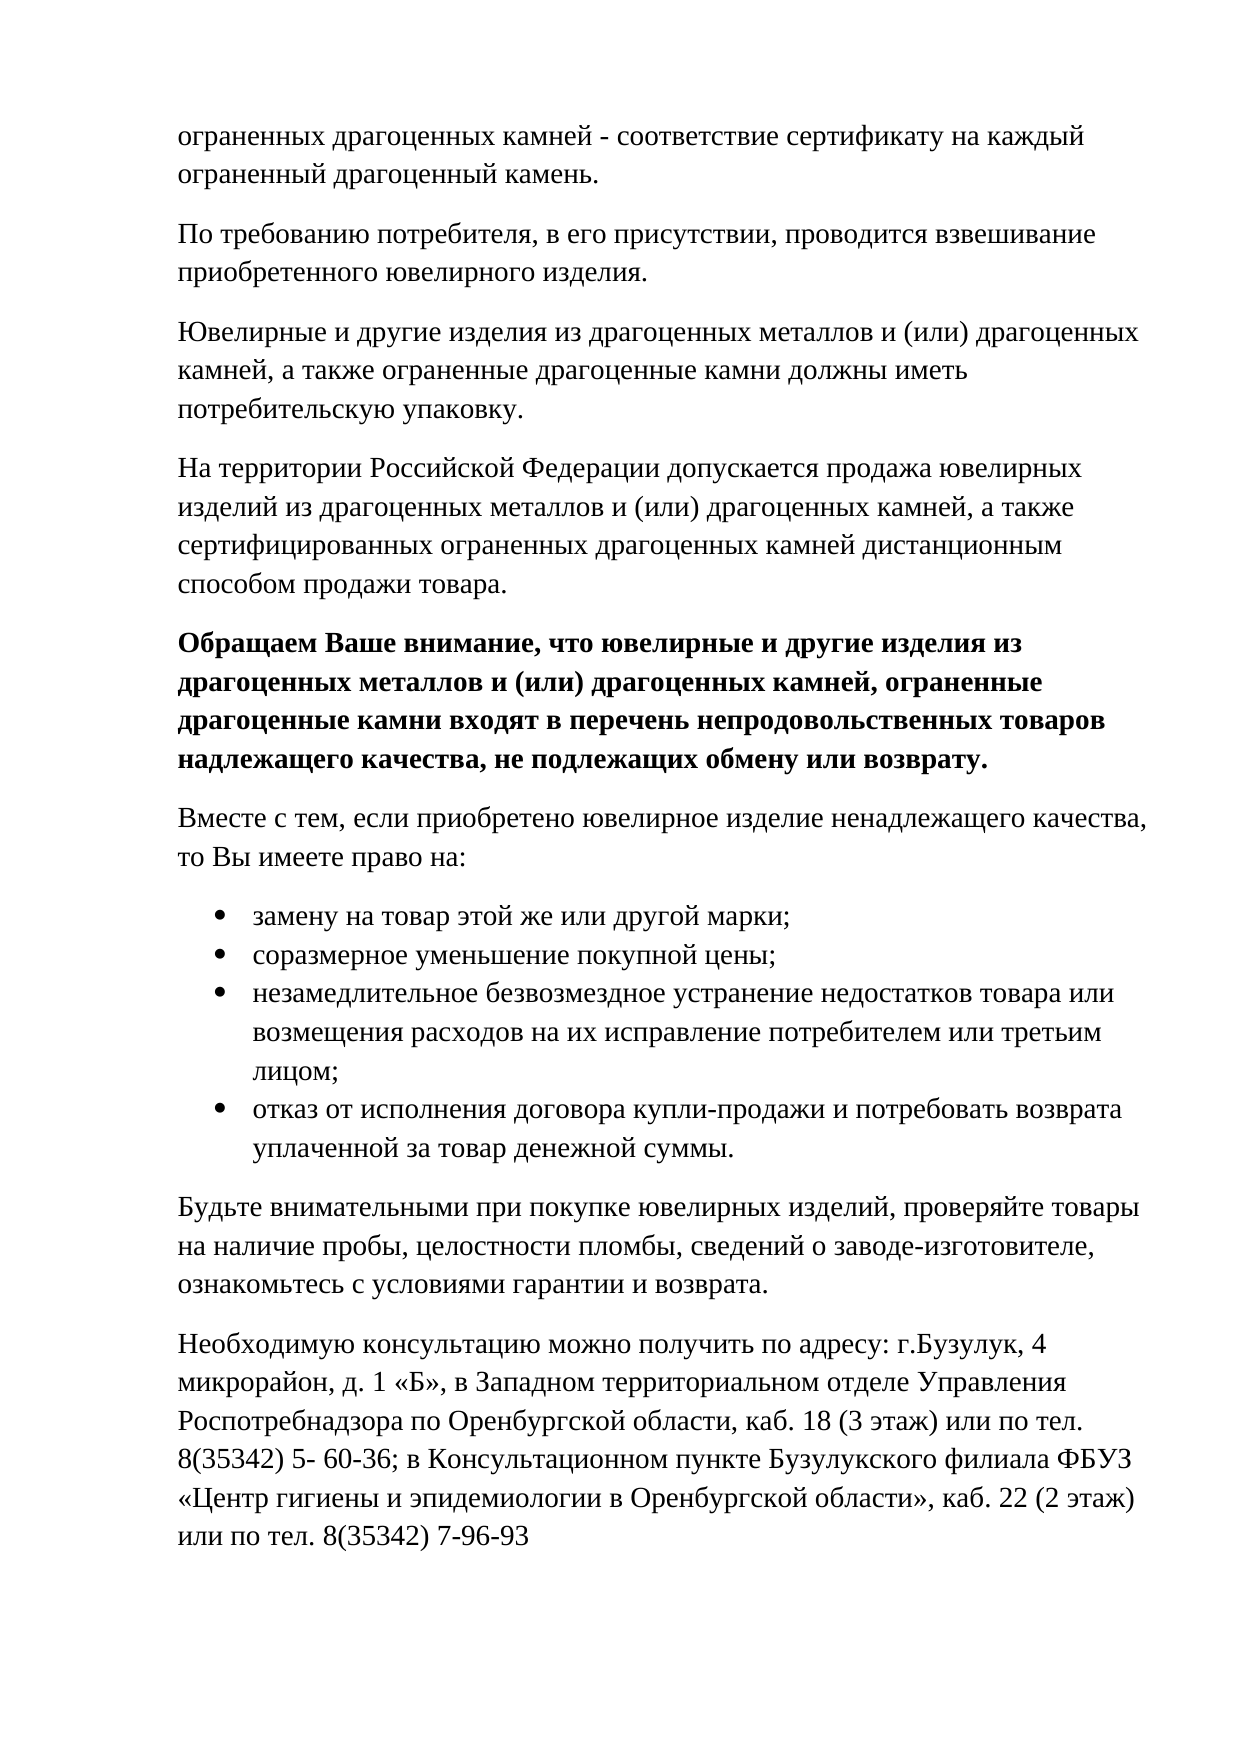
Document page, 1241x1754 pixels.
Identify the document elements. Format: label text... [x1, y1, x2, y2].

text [177, 118, 1152, 190]
text Вместе с тем, если приобретено ювелирное изделие ненадлежащего качества, то Вы имеете право на: [177, 800, 1152, 872]
list замену на товар этой же или другой марки; [215, 898, 1152, 932]
text На территории Российской Федерации допускается продажа ювелирных изделий из драгоценных металлов и (или) драгоценных камней, а также сертифицированных ограненных драгоценных камней дистанционным способом продажи товара. [177, 450, 1152, 599]
list соразмерное уменьшение покупной цены; [215, 937, 1152, 971]
text По требованию потребителя, в его присутствии, проводится взвешивание приобретенного ювелирного изделия. [177, 216, 1152, 288]
text Обращаем Ваше внимание, что ювелирные и другие изделия из драгоценных металлов и (или) драгоценных камней, ограненные драгоценные камни входят в перечень непродовольственных товаров надлежащего качества, не подлежащих обмену или возврату. [177, 625, 1152, 774]
text Ювелирные и другие изделия из драгоценных металлов и (или) драгоценных камней, а также ограненные драгоценные камни должны иметь потребительскую упаковку. [177, 314, 1152, 424]
text Необходимую консультацию можно получить по адресу: г.Бузулук, 4 микрорайон, д. 1 «Б», в Западном территориальном отделе Управления Роспотребнадзора по Оренбургской области, каб. 18 (3 этаж) или по тел. 8(35342) 5- 60-36; в Консультационном пункте Бузулукского филиала ФБУЗ «Центр гигиены и эпидемиологии в Оренбургской области», каб. 22 (2 этаж) или по тел. 8(35342) 7-96-93 [177, 1326, 1152, 1552]
list отказ от исполнения договора купли-продажи и потребовать возврата уплаченной за товар денежной суммы. [215, 1091, 1152, 1163]
text Будьте внимательными при покупке ювелирных изделий, проверяйте товары на наличие пробы, целостности пломбы, сведений о заводе-изготовителе, ознакомьтесь с условиями гарантии и возврата. [177, 1189, 1152, 1300]
list незамедлительное безвозмездное устранение недостатков товара или возмещения расходов на их исправление потребителем или третьим лицом; [215, 976, 1152, 1086]
